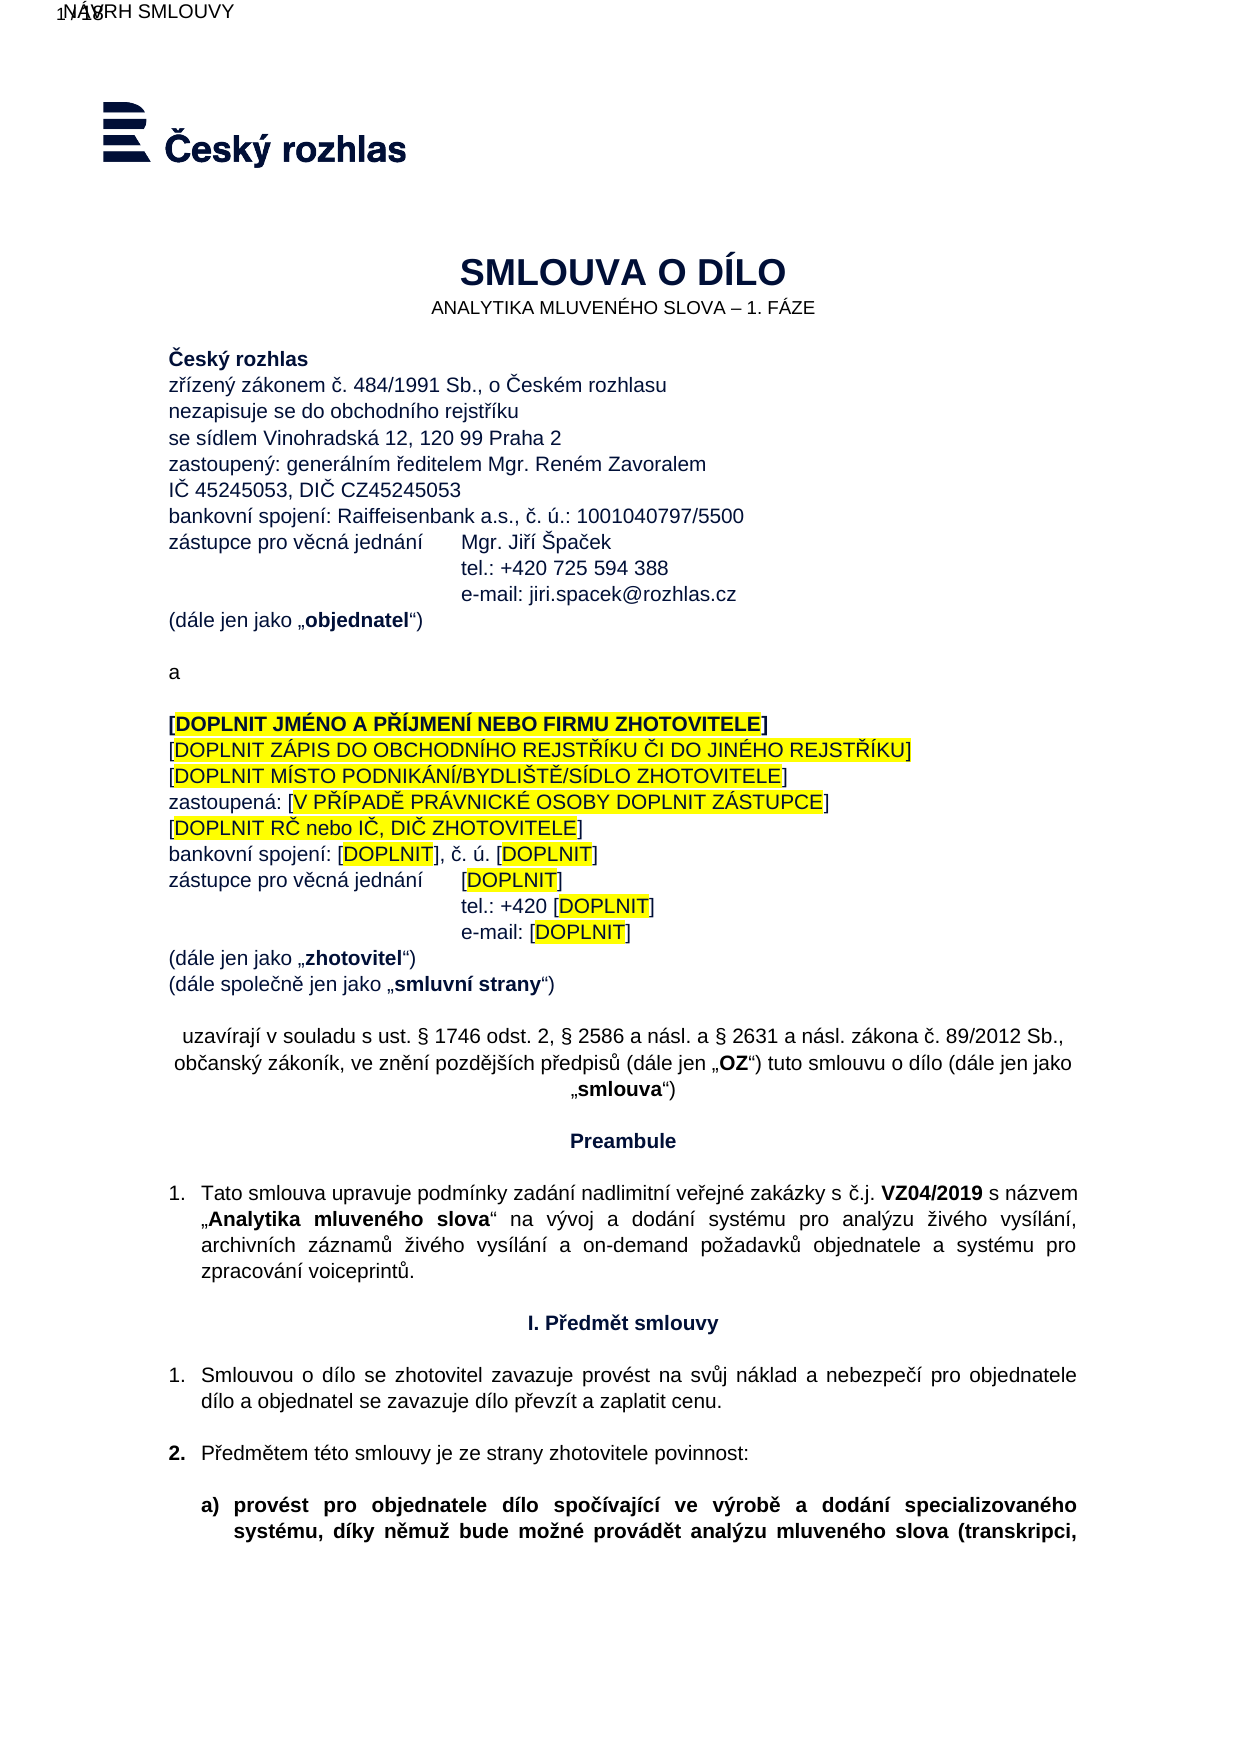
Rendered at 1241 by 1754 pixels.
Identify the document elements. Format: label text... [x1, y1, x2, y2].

text zástupce pro věcná jednání Mgr. Jiří Špaček [168, 528, 1078, 554]
text zástupce pro věcná jednání [DOPLNIT] [168, 867, 1078, 893]
text e-mail: [DOPLNIT] [168, 919, 1078, 945]
subtitle Preambule [168, 1127, 1078, 1153]
text Český rozhlas [168, 346, 1078, 372]
text e-mail: jiri.spacek@rozhlas.cz [168, 580, 1078, 606]
list Smlouvou o dílo se zhotovitel zavazuje provést na svůj náklad a nebezpečí pro objednatele dílo a objednatel se zavazuje dílo převzít a zaplatit cenu. [168, 1362, 1078, 1414]
text zřízený zákonem č. 484/1991 Sb., o Českém rozhlasu [168, 372, 1078, 398]
text zastoupený: generálním ředitelem Mgr. Reném Zavoralem [168, 450, 1078, 476]
text (dále jen jako „zhotovitel“) [168, 945, 1078, 971]
list Předmětem této smlouvy je ze strany zhotovitele povinnost: [168, 1440, 1078, 1466]
text zastoupená: [V PŘÍPADĚ PRÁVNICKÉ OSOBY DOPLNIT ZÁSTUPCE] [168, 789, 1078, 815]
text a [168, 658, 1078, 684]
text se sídlem Vinohradská 12, 120 99 Praha 2 [168, 424, 1078, 450]
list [201, 1492, 1078, 1544]
text IČ 45245053, DIČ CZ45245053 [168, 476, 1078, 502]
text [DOPLNIT ZÁPIS DO OBCHODNÍHO REJSTŘÍKU ČI DO JINÉHO REJSTŘÍKU] [168, 737, 1078, 763]
list Tato smlouva upravuje podmínky zadání nadlimitní veřejné zakázky s č.j. VZ04/2019 s názvem „Analytika mluveného slova“ na vývoj a dodání systému pro analýzu živého vysílání, archivních záznamů živého vysílání a on-demand požadavků objednatele a systému pro zpracování voiceprintů. [168, 1179, 1078, 1283]
title SMLOUVA O DÍLO [168, 250, 1078, 294]
text nezapisuje se do obchodního rejstříku [168, 398, 1078, 424]
text ANALYTIKA MLUVENÉHO SLOVA – 1. FÁZE [168, 294, 1078, 320]
text (dále společně jen jako „smluvní strany“) [168, 971, 1078, 997]
text bankovní spojení: Raiffeisenbank a.s., č. ú.: 1001040797/5500 [168, 502, 1078, 528]
picture [103, 102, 406, 168]
text [DOPLNIT JMÉNO A PŘÍJMENÍ NEBO FIRMU ZHOTOVITELE] [168, 711, 1078, 737]
subtitle Předmět smlouvy [168, 1309, 1078, 1336]
text [DOPLNIT MÍSTO PODNIKÁNÍ/BYDLIŠTĚ/SÍDLO ZHOTOVITELE] [168, 763, 1078, 789]
text bankovní spojení: [DOPLNIT], č. ú. [DOPLNIT] [168, 841, 1078, 867]
text uzavírají v souladu s ust. § 1746 odst. 2, § 2586 a násl. a § 2631 a násl. zákona č. 89/2012 Sb., občanský zákoník, ve znění pozdějších předpisů (dále jen „OZ“) tuto smlouvu o dílo (dále jen jako „smlouva“) [168, 1023, 1078, 1101]
text (dále jen jako „objednatel“) [168, 606, 1078, 632]
text [DOPLNIT RČ nebo IČ, DIČ ZHOTOVITELE] [168, 815, 1078, 841]
text tel.: +420 725 594 388 [168, 554, 1078, 580]
text tel.: +420 [DOPLNIT] [168, 893, 1078, 919]
